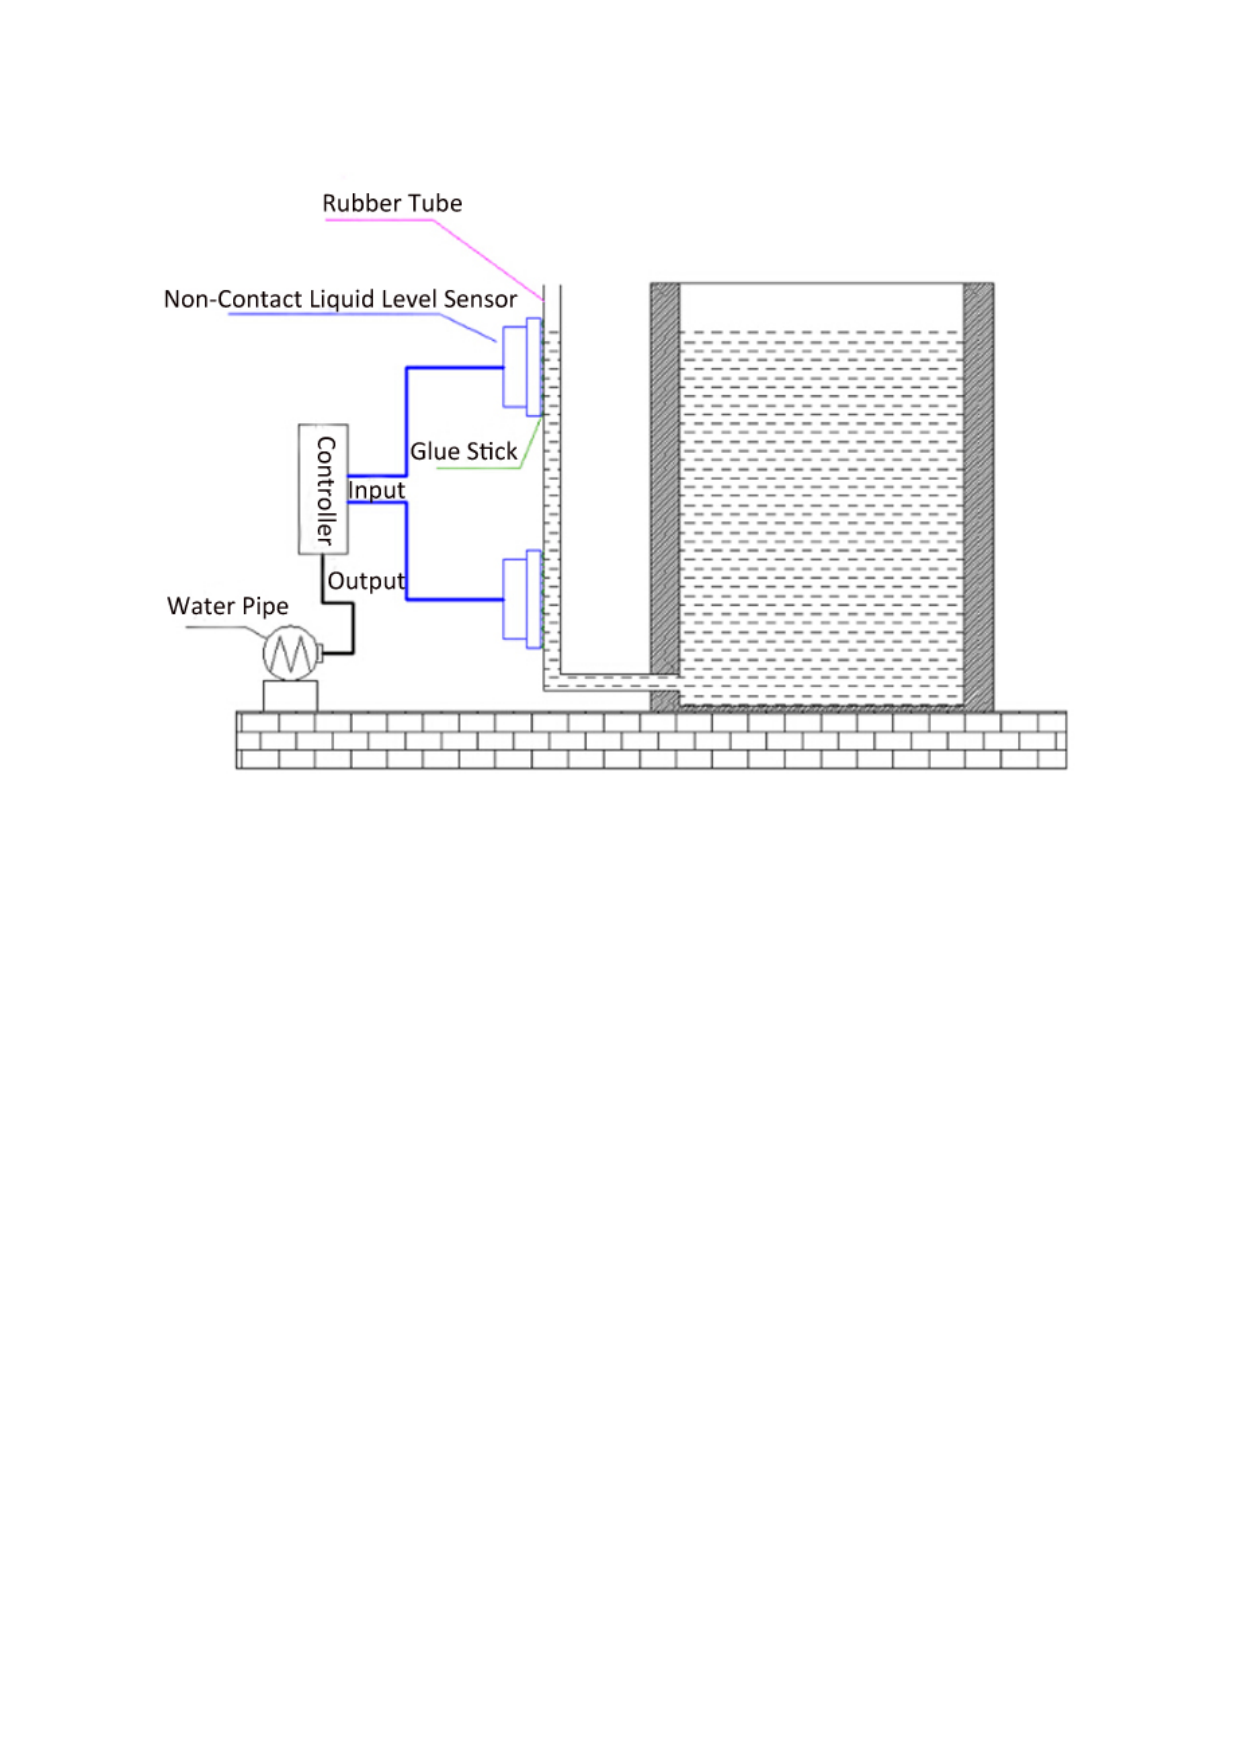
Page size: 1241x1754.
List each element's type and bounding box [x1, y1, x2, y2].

picture [150, 150, 1091, 800]
